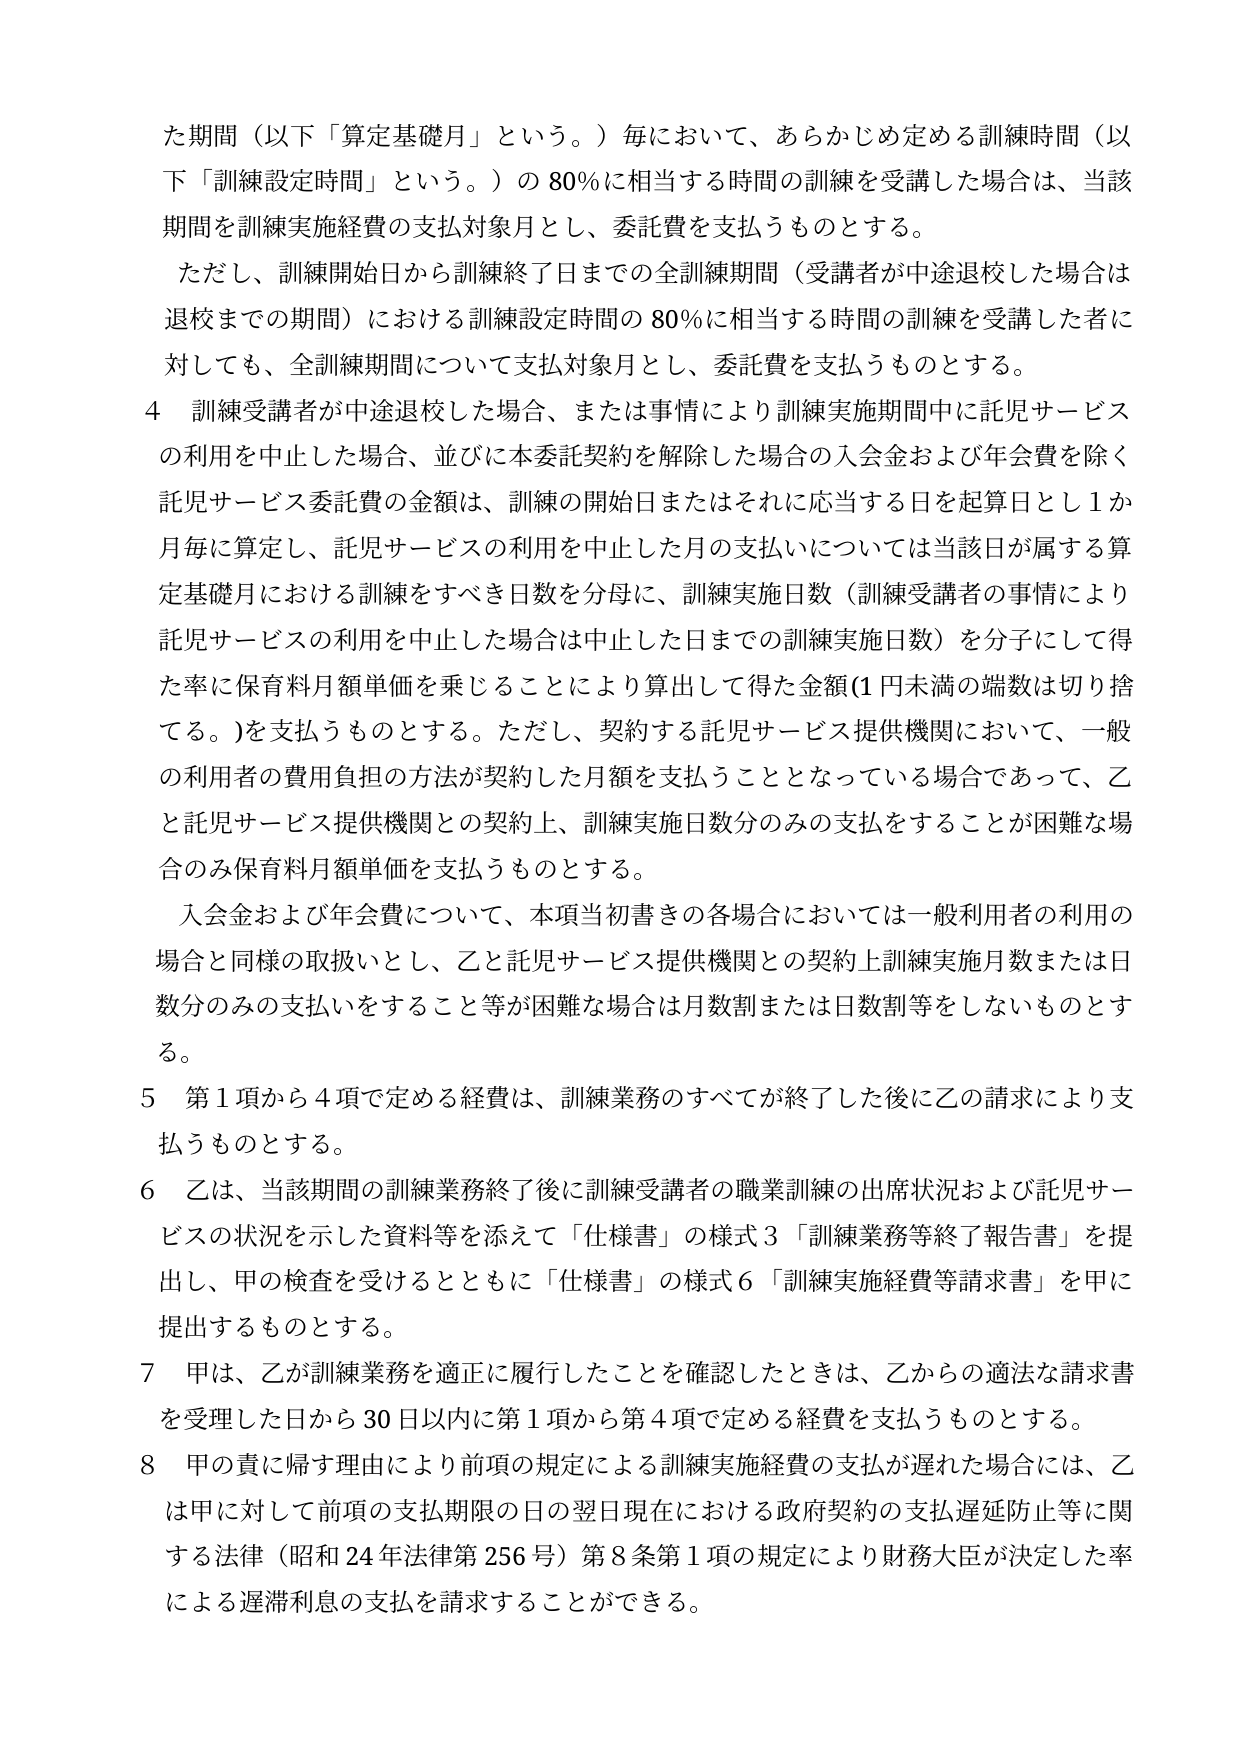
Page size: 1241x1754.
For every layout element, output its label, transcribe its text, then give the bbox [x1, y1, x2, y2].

text ６ 乙は、当該期間の訓練業務終了後に訓練受講者の職業訓練の出席状況および託児サービスの状況を示した資料等を添えて「仕様書」の様式３「訓練業務等終了報告書」を提出し、甲の検査を受けるとともに「仕様書」の様式６「訓練実施経費等請求書」を甲に提出するものとする。 [135, 1162, 1135, 1346]
text ただし、訓練開始日から訓練終了日までの全訓練期間（受講者が中途退校した場合は退校までの期間）における訓練設定時間の80％に相当する時間の訓練を受講した者に対しても、全訓練期間について支払対象月とし、委託費を支払うものとする。 [164, 246, 1135, 383]
text ８ 甲の責に帰す理由により前項の規定による訓練実施経費の支払が遅れた場合には、乙は甲に対して前項の支払期限の日の翌日現在における政府契約の支払遅延防止等に関する法律（昭和24年法律第256号）第８条第１項の規定により財務大臣が決定した率による遅滞利息の支払を請求することができる。 [135, 1437, 1135, 1621]
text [135, 108, 1135, 246]
text ５ 第１項から４項で定める経費は、訓練業務のすべてが終了した後に乙の請求により支払うものとする。 [135, 1071, 1135, 1162]
text ７ 甲は、乙が訓練業務を適正に履行したことを確認したときは、乙からの適法な請求書を受理した日から30日以内に第１項から第４項で定める経費を支払うものとする。 [135, 1346, 1135, 1437]
text ４ 訓練受講者が中途退校した場合、または事情により訓練実施期間中に託児サービスの利用を中止した場合、並びに本委託契約を解除した場合の入会金および年会費を除く託児サービス委託費の金額は、訓練の開始日またはそれに応当する日を起算日とし１か月毎に算定し、託児サービスの利用を中止した月の支払いについては当該日が属する算定基礎月における訓練をすべき日数を分母に、訓練実施日数（訓練受講者の事情により託児サービスの利用を中止した場合は中止した日までの訓練実施日数）を分子にして得た率に保育料月額単価を乗じることにより算出して得た金額(1円未満の端数は切り捨てる。)を支払うものとする。ただし、契約する託児サービス提供機関において、一般の利用者の費用負担の方法が契約した月額を支払うこととなっている場合であって、乙と託児サービス提供機関との契約上、訓練実施日数分のみの支払をすることが困難な場合のみ保育料月額単価を支払うものとする。 [141, 383, 1135, 887]
text 入会金および年会費について、本項当初書きの各場合においては一般利用者の利用の場合と同様の取扱いとし、乙と託児サービス提供機関との契約上訓練実施月数または日数分のみの支払いをすること等が困難な場合は月数割または日数割等をしないものとする。 [155, 887, 1135, 1071]
